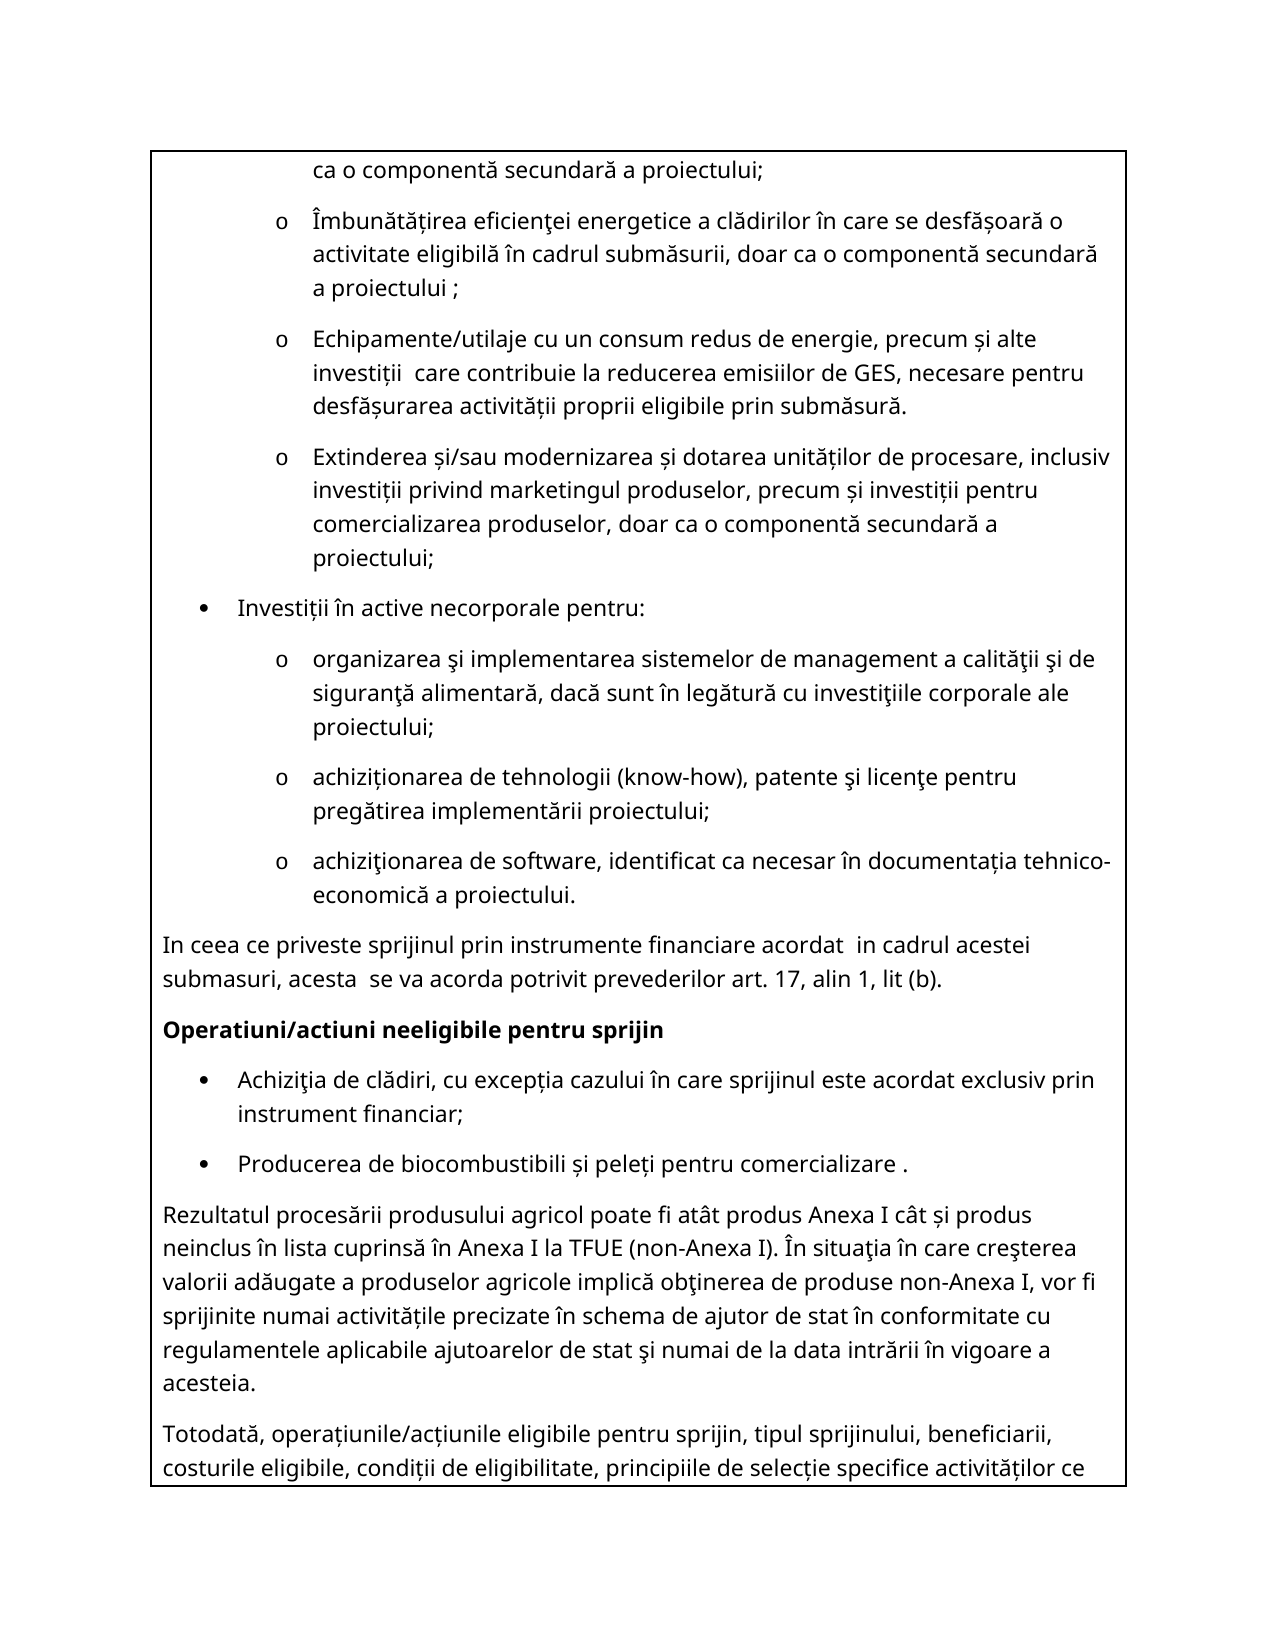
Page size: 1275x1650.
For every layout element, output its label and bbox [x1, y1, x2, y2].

table_header [152, 152, 1125, 1485]
